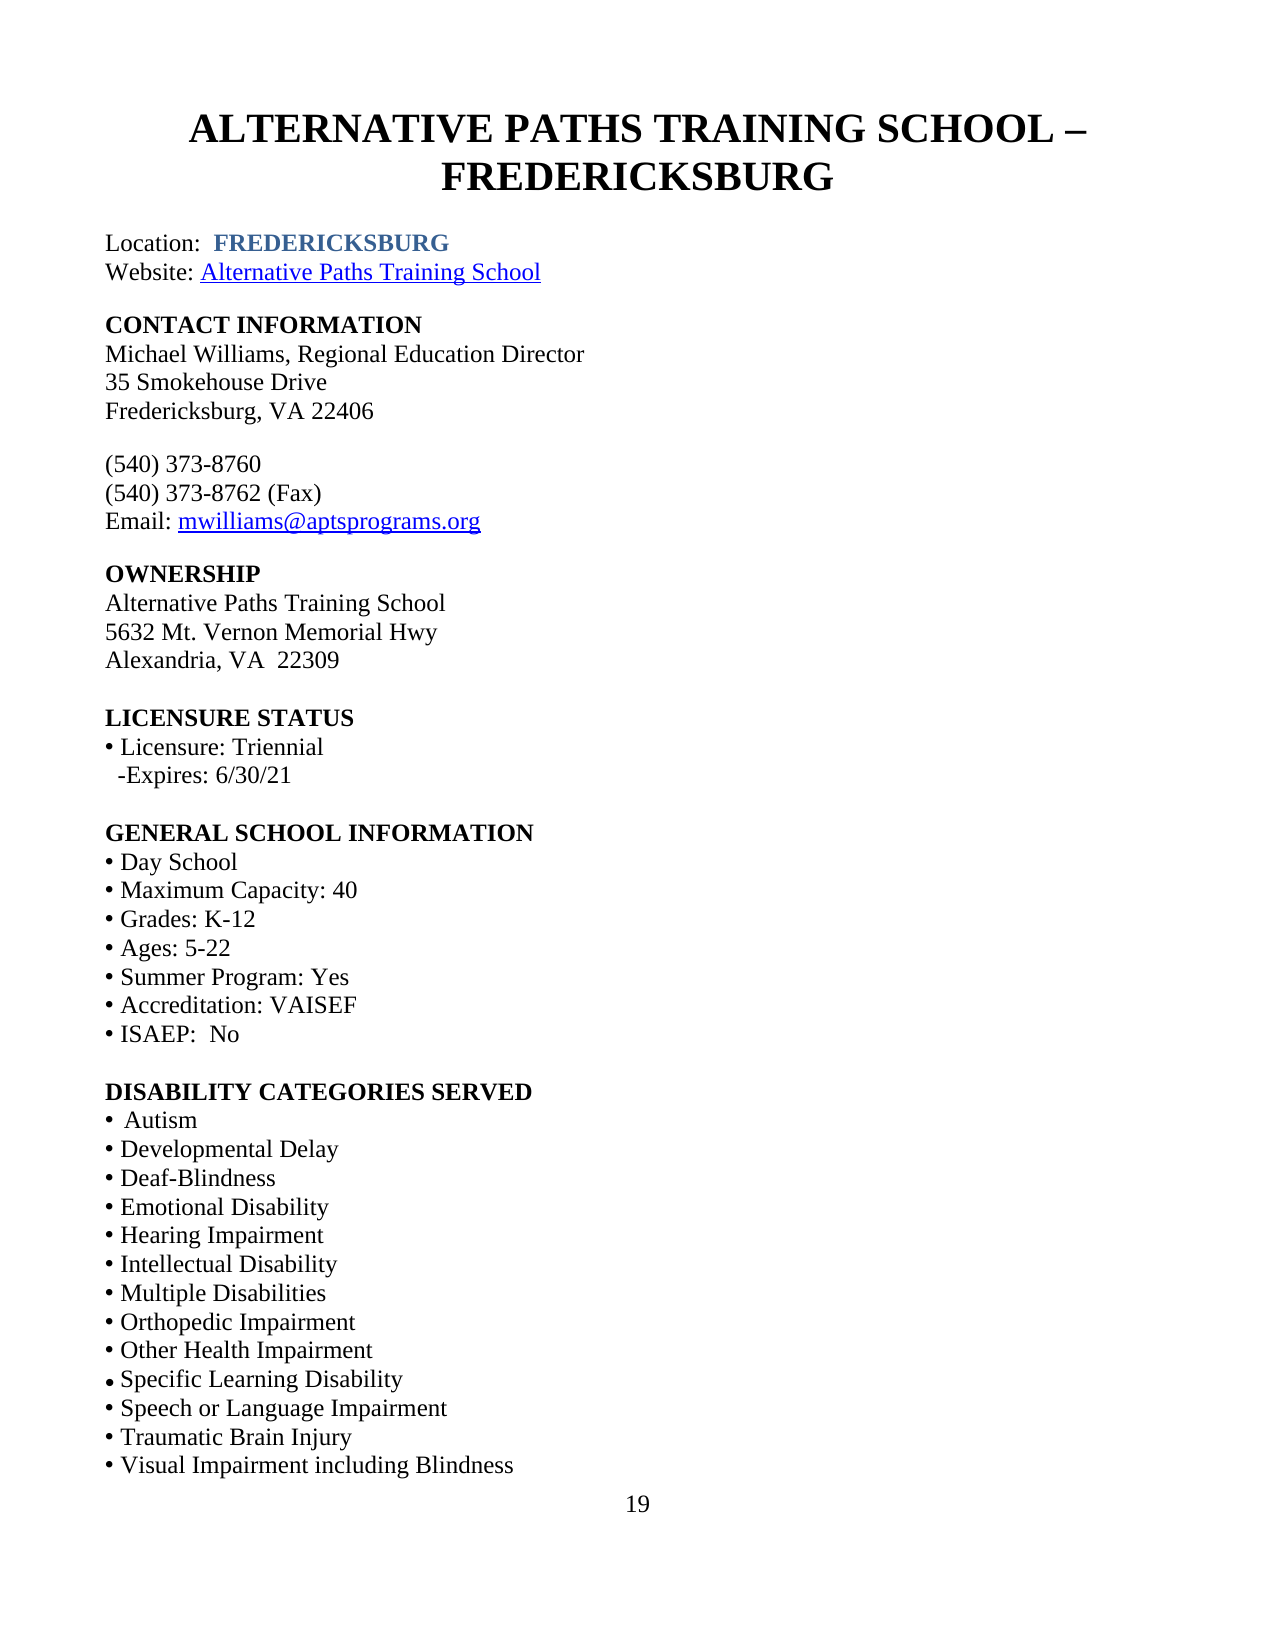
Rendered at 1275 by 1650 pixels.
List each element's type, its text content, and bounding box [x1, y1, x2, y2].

text Deaf-Blindness [105, 1163, 1170, 1192]
text Michael Williams, Regional Education Director [105, 339, 1170, 367]
text Location: FREDERICKSBURG [105, 228, 1170, 257]
text 35 Smokehouse Drive [105, 367, 1170, 396]
text Grades: K-12 [105, 904, 1170, 933]
text Day School [105, 847, 1170, 876]
text Speech or Language Impairment [105, 1393, 1170, 1422]
list Autism [105, 1106, 1170, 1134]
text Ages: 5-22 [105, 933, 1170, 962]
text Licensure: Triennial [105, 732, 1170, 761]
text -Expires: 6/30/21 [105, 761, 1170, 789]
text LICENSURE STATUS [105, 703, 1170, 732]
text Maximum Capacity: 40 [105, 876, 1170, 904]
text DISABILITY CATEGORIES SERVED [105, 1077, 1170, 1106]
list Specific Learning Disability [105, 1364, 1170, 1393]
text Hearing Impairment [105, 1221, 1170, 1249]
text ISAEP: No [105, 1019, 1170, 1048]
text Orthopedic Impairment [105, 1307, 1170, 1336]
text Alternative Paths Training School [105, 588, 1172, 617]
text (540) 373-8760 [105, 449, 1170, 478]
text CONTACT INFORMATION [105, 310, 1170, 339]
text Visual Impairment including Blindness [105, 1451, 1170, 1479]
text Fredericksburg, VA 22406 [105, 396, 1170, 425]
text Alexandria, VA 22309 [105, 646, 1172, 674]
text Developmental Delay [105, 1134, 1170, 1163]
text Ownership [105, 559, 1170, 588]
text Email: mwilliams@aptsprograms.org [105, 506, 1170, 535]
text 5632 Mt. Vernon Memorial Hwy [105, 617, 1172, 646]
text Emotional Disability [105, 1192, 1170, 1221]
text GENERAL SCHOOL INFORMATION [105, 818, 1170, 847]
text Intellectual Disability [105, 1249, 1170, 1278]
text Website: Alternative Paths Training School [105, 257, 1170, 286]
text Accreditation: VAISEF [105, 991, 1170, 1019]
text Traumatic Brain Injury [105, 1422, 1170, 1451]
text (540) 373-8762 (Fax) [105, 478, 1170, 506]
text Multiple Disabilities [105, 1278, 1170, 1307]
subtitle ALTERNATIVE PATHS TRAINING SCHOOL – FREDERICKSBURG [105, 104, 1170, 199]
text Other Health Impairment [105, 1336, 1170, 1364]
text Summer Program: Yes [105, 962, 1170, 991]
